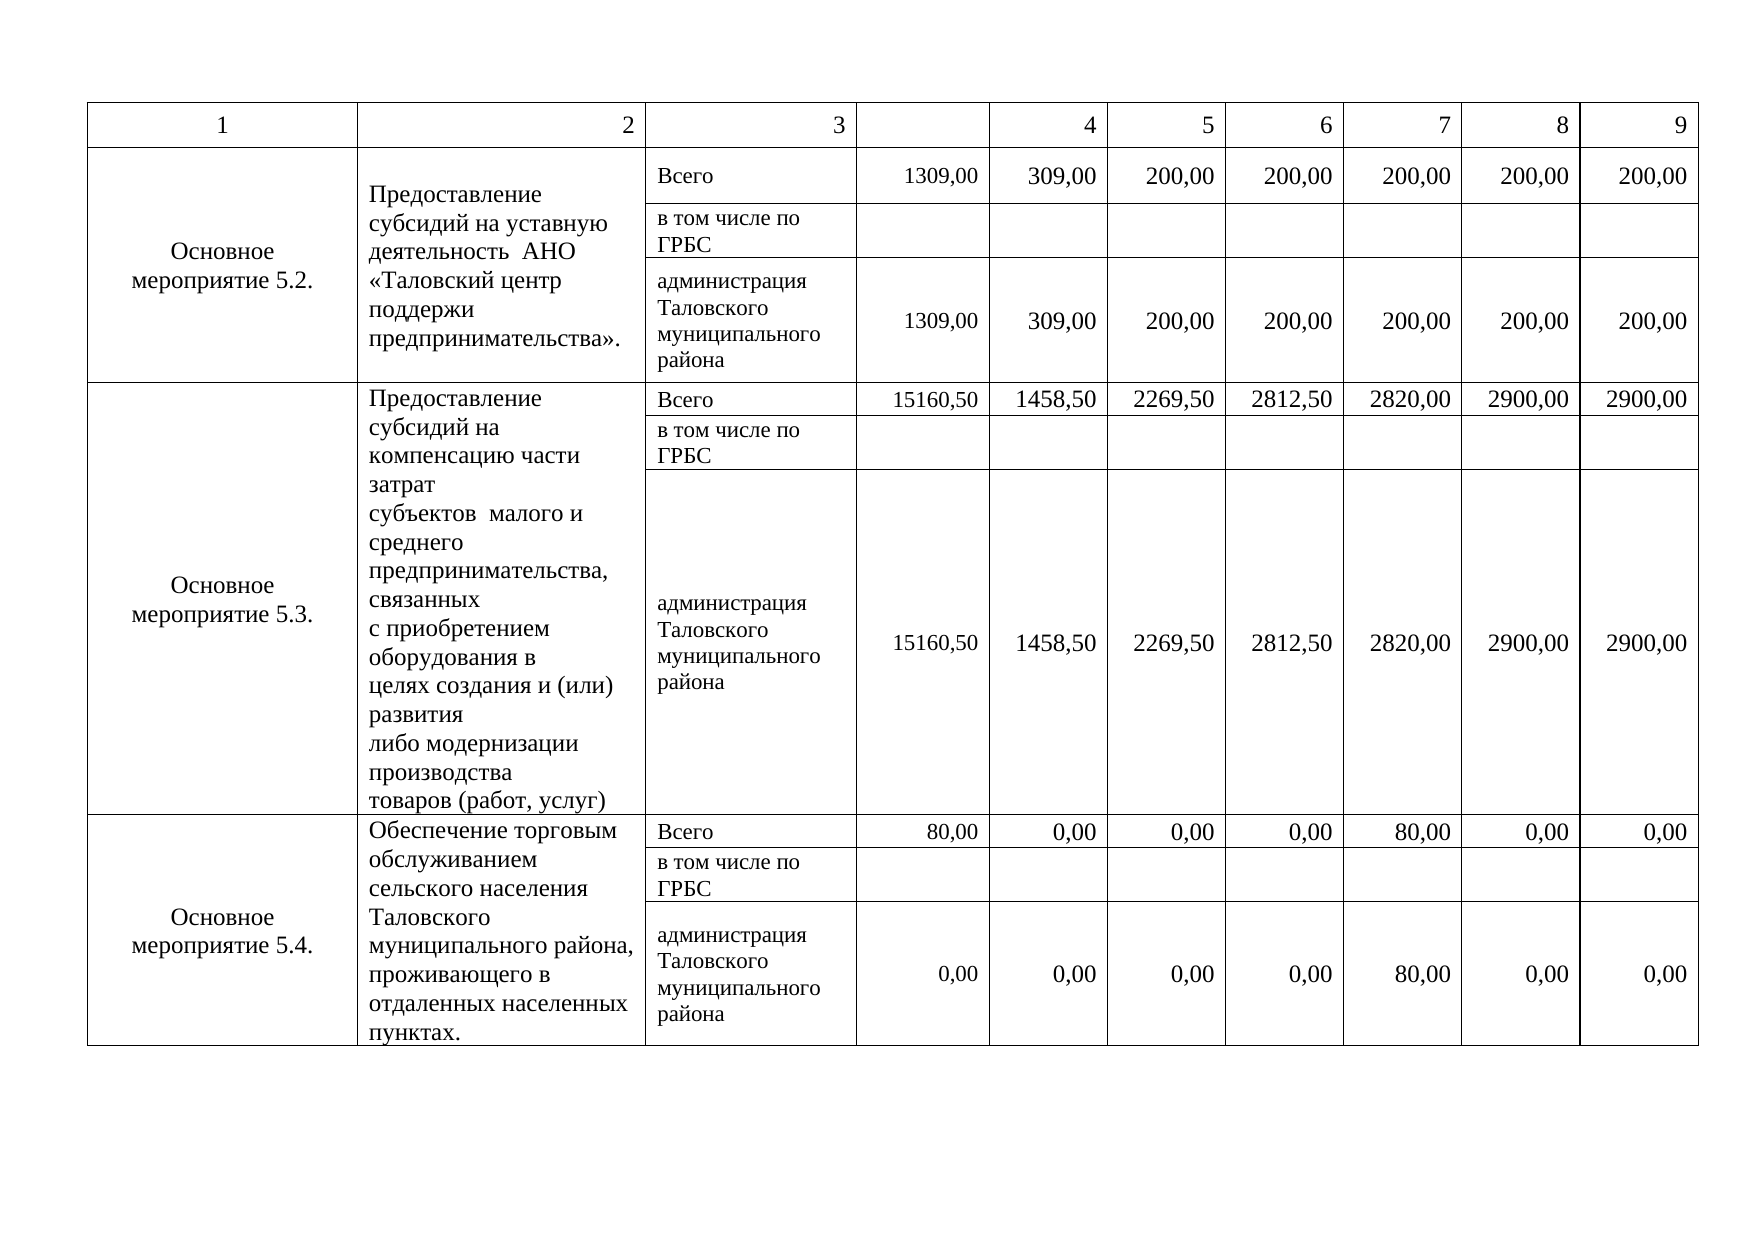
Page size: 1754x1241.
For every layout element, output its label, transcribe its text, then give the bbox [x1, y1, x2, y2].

table_cell 2812,50 [1226, 383, 1343, 415]
table_cell 200,00 [1581, 148, 1698, 203]
table_cell Предоставление субсидий на компенсацию части затрат субъектов малого и среднего предпринимательства, связанных с приобретением оборудования в целях создания и (или) развития либо модернизации производства товаров (работ, услуг) [358, 383, 645, 814]
table_cell 1309,00 [857, 148, 989, 203]
table_cell 2 [358, 103, 645, 147]
table_cell [1581, 416, 1698, 469]
table_cell Всего [646, 815, 856, 847]
table_cell 4 [990, 103, 1107, 147]
table_cell администрация Таловского муниципального района [646, 470, 856, 814]
table_cell 200,00 [1462, 258, 1579, 382]
table_cell 0,00 [1108, 902, 1225, 1045]
table_cell в том числе по ГРБС [646, 848, 856, 901]
table_cell 15160,50 [857, 383, 989, 415]
table_cell Всего [646, 148, 856, 203]
table_cell 200,00 [1108, 258, 1225, 382]
table_cell в том числе по ГРБС [646, 416, 856, 469]
table_cell 0,00 [1462, 902, 1579, 1045]
table_cell 2269,50 [1108, 383, 1225, 415]
table_cell [1581, 204, 1698, 257]
table_cell 2900,00 [1462, 470, 1579, 814]
table_cell 0,00 [1581, 815, 1698, 847]
table_cell [857, 204, 989, 257]
table_cell 2812,50 [1226, 470, 1343, 814]
table_cell [1108, 848, 1225, 901]
table_cell Обеспечение торговым обслуживанием сельского населения Таловского муниципального района, проживающего в отдаленных населенных пунктах. [358, 815, 645, 1045]
table_cell [1344, 204, 1461, 257]
table_cell [1226, 204, 1343, 257]
table_cell 15160,50 [857, 470, 989, 814]
table_cell 3 [646, 103, 856, 147]
table_cell 1309,00 [857, 258, 989, 382]
table_cell Основное мероприятие 5.3. [88, 383, 357, 814]
table_cell 200,00 [1344, 148, 1461, 203]
table_cell [1108, 416, 1225, 469]
table_cell 0,00 [1581, 902, 1698, 1045]
table_cell 2820,00 [1344, 383, 1461, 415]
table_cell 200,00 [1108, 148, 1225, 203]
table_cell 7 [1344, 103, 1461, 147]
table_cell 200,00 [1462, 148, 1579, 203]
table_cell 0,00 [857, 902, 989, 1045]
table_cell [857, 103, 989, 147]
table_cell [990, 204, 1107, 257]
table_cell 309,00 [990, 258, 1107, 382]
table_cell 2900,00 [1581, 470, 1698, 814]
table_cell [1226, 416, 1343, 469]
table_cell 1458,50 [990, 383, 1107, 415]
table_cell [857, 848, 989, 901]
table_cell 0,00 [990, 902, 1107, 1045]
table_cell 200,00 [1344, 258, 1461, 382]
table_cell 2269,50 [1108, 470, 1225, 814]
table_cell 309,00 [990, 148, 1107, 203]
table_cell [1462, 416, 1579, 469]
table_cell 6 [1226, 103, 1343, 147]
table_cell 80,00 [857, 815, 989, 847]
table_cell 80,00 [1344, 815, 1461, 847]
table_cell Основное мероприятие 5.2. [88, 148, 357, 382]
table_cell в том числе по ГРБС [646, 204, 856, 257]
table_cell 0,00 [1462, 815, 1579, 847]
table_cell 9 [1581, 103, 1698, 147]
table_cell 1458,50 [990, 470, 1107, 814]
table_cell 5 [1108, 103, 1225, 147]
table_cell [1462, 204, 1579, 257]
table_cell 200,00 [1226, 258, 1343, 382]
table_cell [1344, 416, 1461, 469]
table_cell [1462, 848, 1579, 901]
table_cell 0,00 [1226, 815, 1343, 847]
table_cell 2820,00 [1344, 470, 1461, 814]
table_cell [1344, 848, 1461, 901]
table_cell 2900,00 [1462, 383, 1579, 415]
table_cell 80,00 [1344, 902, 1461, 1045]
table_cell 200,00 [1226, 148, 1343, 203]
table_cell 8 [1462, 103, 1579, 147]
table_cell 0,00 [990, 815, 1107, 847]
table_cell 0,00 [1108, 815, 1225, 847]
table_cell Всего [646, 383, 856, 415]
table_cell [1581, 848, 1698, 901]
table_cell [990, 416, 1107, 469]
table_cell [1226, 848, 1343, 901]
table_cell Основное мероприятие 5.4. [88, 815, 357, 1045]
table_cell [990, 848, 1107, 901]
table_cell 200,00 [1581, 258, 1698, 382]
table_cell Предоставление субсидий на уставную деятельность АНО «Таловский центр поддержи предпринимательства». [358, 148, 645, 382]
table_cell 0,00 [1226, 902, 1343, 1045]
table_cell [646, 258, 856, 382]
table_cell 2900,00 [1581, 383, 1698, 415]
table_cell 1 [88, 103, 357, 147]
table_cell [857, 416, 989, 469]
table_cell [1108, 204, 1225, 257]
table_cell администрация Таловского муниципального района [646, 902, 856, 1045]
